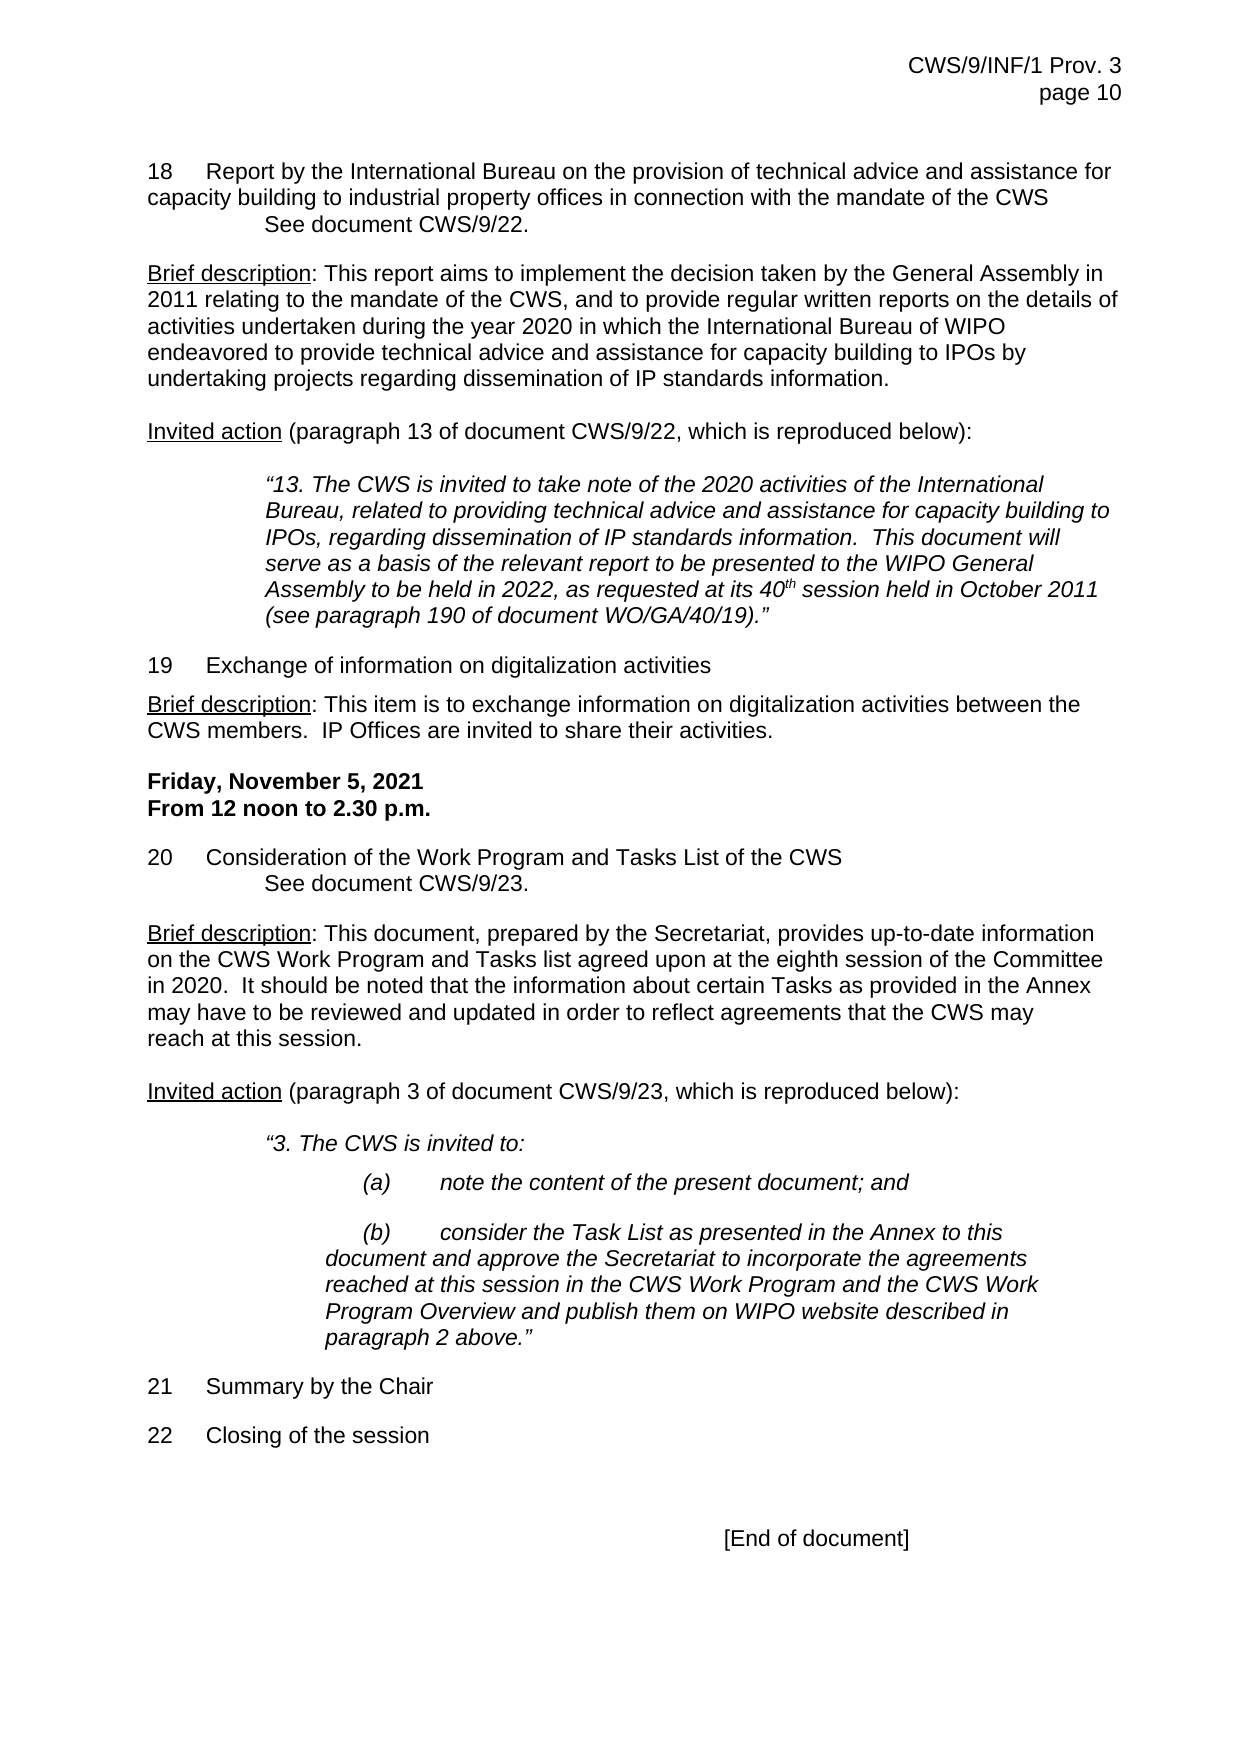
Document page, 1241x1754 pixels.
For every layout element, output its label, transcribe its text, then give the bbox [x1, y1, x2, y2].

text “13. The CWS is invited to take note of the 2020 activities of the International Bureau, related to providing technical advice and assistance for capacity building to IPOs, regarding dissemination of IP standards information. This document will serve as a basis of the relevant report to be presented to the WIPO General Assembly to be held in 2022, as requested at its 40th session held in October 2011 (see paragraph 190 of document WO/GA/40/19).” [265, 471, 1122, 629]
text in 2020. It should be noted that the information about certain Tasks as provided in the Annex [147, 972, 1122, 999]
text Summary by the Chair [147, 1373, 1122, 1399]
text From 12 noon to 2.30 p.m. [147, 795, 1122, 821]
text Friday, November 5, 2021 [147, 768, 1122, 795]
list note the content of the present document; and [325, 1169, 1064, 1196]
text Brief description: This document, prepared by the Secretariat, provides up-to-date information [147, 919, 1122, 946]
text Invited action (paragraph 3 of document CWS/9/23, which is reproduced below): [147, 1078, 1122, 1104]
text on the CWS Work Program and Tasks list agreed upon at the eighth session of the Committee [147, 946, 1122, 972]
text Consideration of the Work Program and Tasks List of the CWS See document CWS/9/23. [147, 844, 1122, 897]
text “3. The CWS is invited to: [265, 1130, 1122, 1157]
text Invited action (paragraph 13 of document CWS/9/22, which is reproduced below): [147, 418, 1122, 444]
text Brief description: This report aims to implement the decision taken by the General Assembly in 2011 relating to the mandate of the CWS, and to provide regular written reports on the details of activities undertaken during the year 2020 in which the International Bureau of WIPO endeavored to provide technical advice and assistance for capacity building to IPOs by undertaking projects regarding dissemination of IP standards information. [147, 260, 1122, 392]
text Report by the International Bureau on the provision of technical advice and assistance for capacity building to industrial property offices in connection with the mandate of the CWS See document CWS/9/22. [147, 158, 1122, 237]
text Closing of the session [147, 1422, 1122, 1449]
text Exchange of information on digitalization activities [147, 652, 1122, 678]
text reach at this session. [147, 1025, 1122, 1051]
text [End of document] [723, 1524, 1122, 1552]
list consider the Task List as presented in the Annex to this document and approve the Secretariat to incorporate the agreements reached at this session in the CWS Work Program and the CWS Work Program Overview and publish them on WIPO website described in paragraph 2 above.” [325, 1218, 1064, 1350]
text may have to be reviewed and updated in order to reflect agreements that the CWS may [147, 999, 1122, 1025]
text Brief description: This item is to exchange information on digitalization activities between the CWS members. IP Offices are invited to share their activities. [147, 691, 1122, 743]
